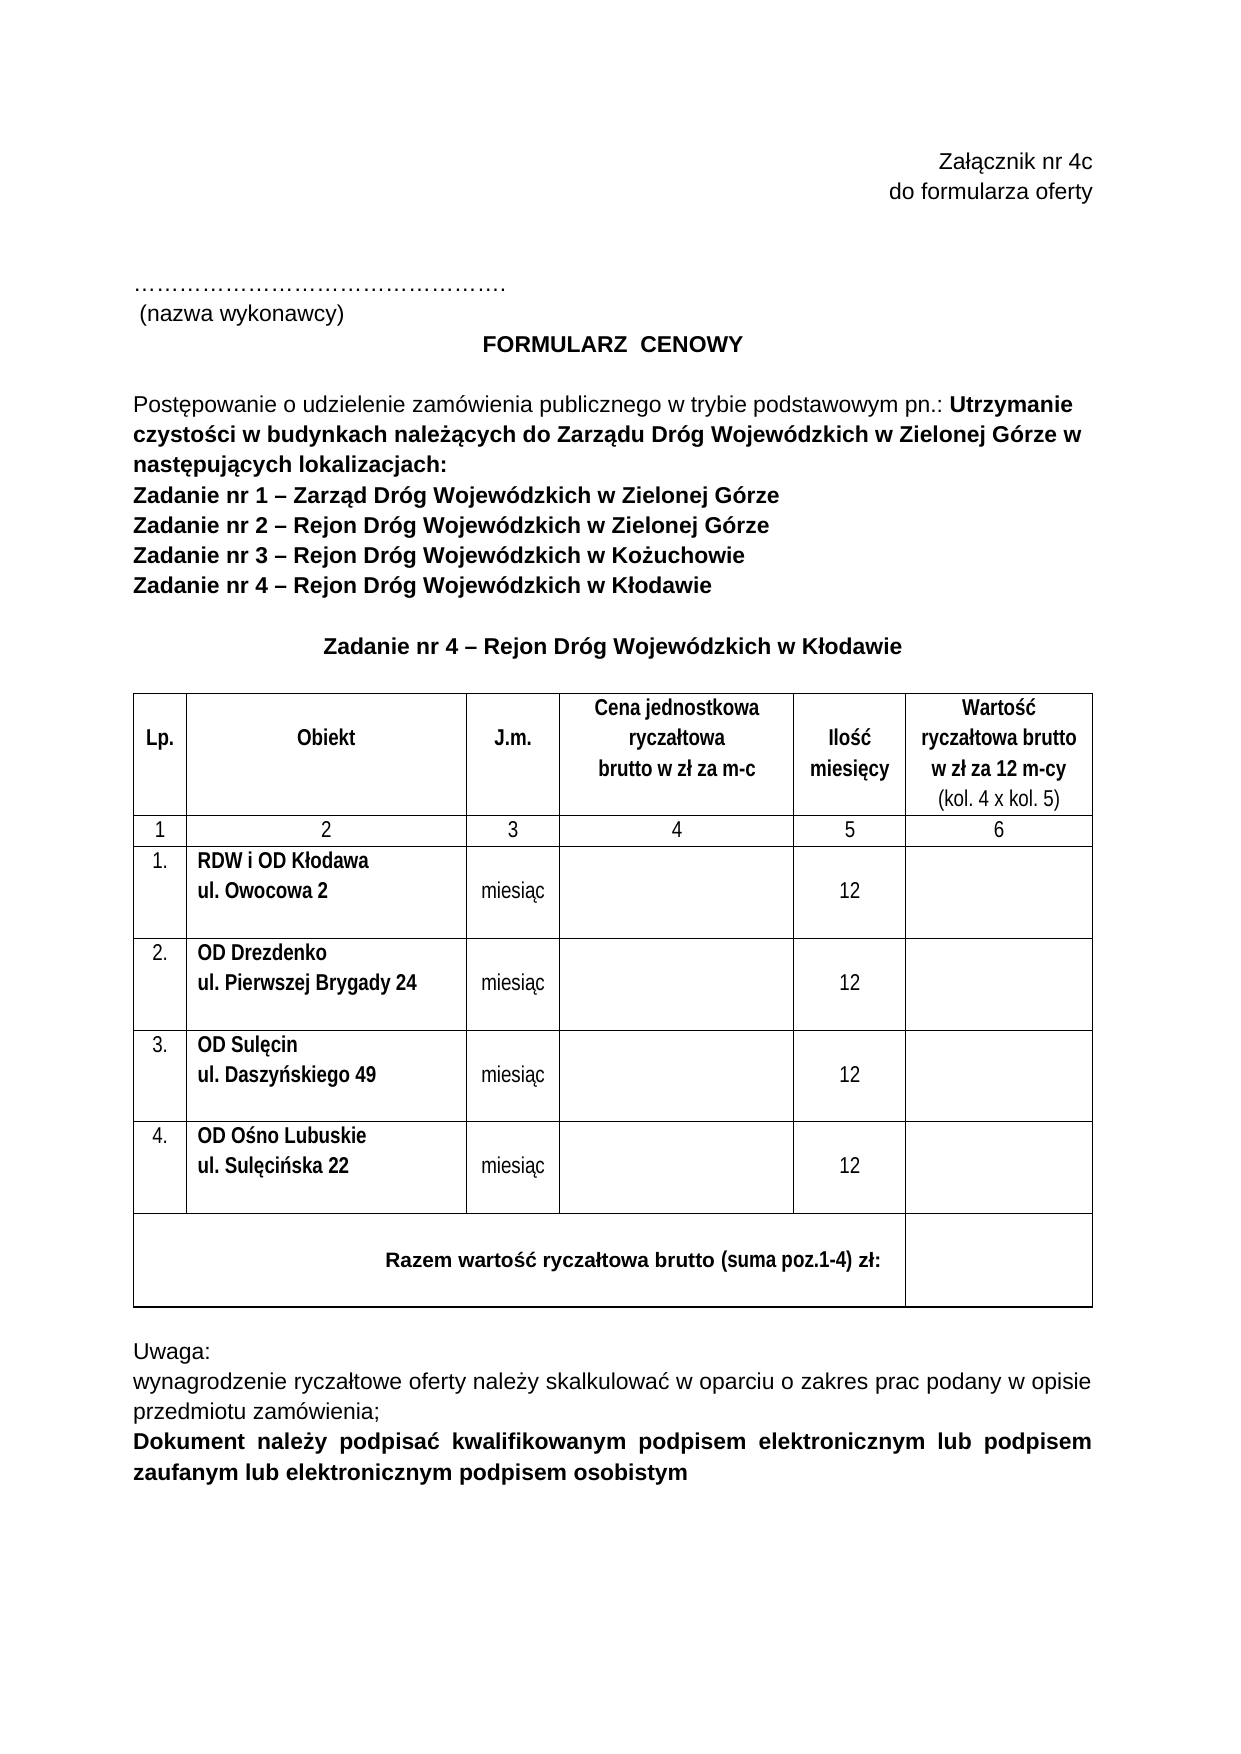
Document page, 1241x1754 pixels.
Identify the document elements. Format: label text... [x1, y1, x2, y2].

table_cell [560, 1122, 793, 1213]
text (nazwa wykonawcy) [133, 300, 1093, 327]
table_cell 5 [794, 816, 905, 846]
table_cell [906, 1214, 1092, 1306]
table_cell 3. [134, 1031, 186, 1121]
table_cell 4. [134, 1122, 186, 1213]
text do formularza oferty [797, 178, 1093, 204]
table_cell 1 [134, 816, 186, 846]
table_cell 4 [560, 816, 793, 846]
table_header J.m. [467, 694, 559, 815]
table_header Ilość miesięcy [794, 694, 905, 815]
text Zadanie nr 4 – Rejon Dróg Wojewódzkich w Kłodawie [133, 572, 1093, 598]
text Zadanie nr 1 – Zarząd Dróg Wojewódzkich w Zielonej Górze [133, 482, 1093, 508]
text Zadanie nr 4 – Rejon Dróg Wojewódzkich w Kłodawie [133, 633, 1093, 659]
table_cell OD Sulęcin ul. Daszyńskiego 49 [187, 1031, 466, 1121]
table_cell 2 [187, 816, 466, 846]
table_header Lp. [134, 694, 186, 815]
text Zadanie nr 2 – Rejon Dróg Wojewódzkich w Zielonej Górze [133, 512, 1093, 538]
table_header Cena jednostkowa ryczałtowa brutto w zł za m-c [560, 694, 793, 815]
table_cell Razem wartość ryczałtowa brutto (suma poz.1-4) zł: [134, 1214, 905, 1306]
text Postępowanie o udzielenie zamówienia publicznego w trybie podstawowym pn.: Utrzymanie czystości w budynkach należących do Zarządu Dróg Wojewódzkich w Zielonej Górze w następujących lokalizacjach: [133, 391, 1093, 478]
table_cell [560, 847, 793, 938]
table_cell 3 [467, 816, 559, 846]
table_cell 12 [794, 939, 905, 1029]
table_cell miesiąc [467, 1122, 559, 1213]
table_cell [906, 1122, 1092, 1213]
table_cell 6 [906, 816, 1092, 846]
table_cell 12 [794, 1031, 905, 1121]
text …………………………………………. [133, 270, 1093, 296]
table_cell OD Ośno Lubuskie ul. Sulęcińska 22 [187, 1122, 466, 1213]
text Załącznik nr 4c [797, 148, 1093, 174]
table_cell RDW i OD Kłodawa ul. Owocowa 2 [187, 847, 466, 938]
table_cell [560, 1031, 793, 1121]
table_cell 12 [794, 1122, 905, 1213]
table_cell 2. [134, 939, 186, 1029]
text wynagrodzenie ryczałtowe oferty należy skalkulować w oparciu o zakres prac podany w opisie przedmiotu zamówienia; [133, 1368, 1093, 1424]
text FORMULARZ CENOWY [133, 331, 1093, 357]
table_cell [906, 847, 1092, 938]
table_cell miesiąc [467, 847, 559, 938]
table_header Wartość ryczałtowa brutto w zł za 12 m-cy (kol. 4 x kol. 5) [906, 694, 1092, 815]
table_cell [906, 1031, 1092, 1121]
table_cell [906, 939, 1092, 1029]
text Uwaga: [133, 1338, 1093, 1364]
table_cell [560, 939, 793, 1029]
text Zadanie nr 3 – Rejon Dróg Wojewódzkich w Kożuchowie [133, 542, 1093, 568]
table_cell 1. [134, 847, 186, 938]
table_header Obiekt [187, 694, 466, 815]
table_cell OD Drezdenko ul. Pierwszej Brygady 24 [187, 939, 466, 1029]
table_cell miesiąc [467, 939, 559, 1029]
table_cell miesiąc [467, 1031, 559, 1121]
table_cell 12 [794, 847, 905, 938]
text Dokument należy podpisać kwalifikowanym podpisem elektronicznym lub podpisem zaufanym lub elektronicznym podpisem osobistym [133, 1428, 1093, 1485]
